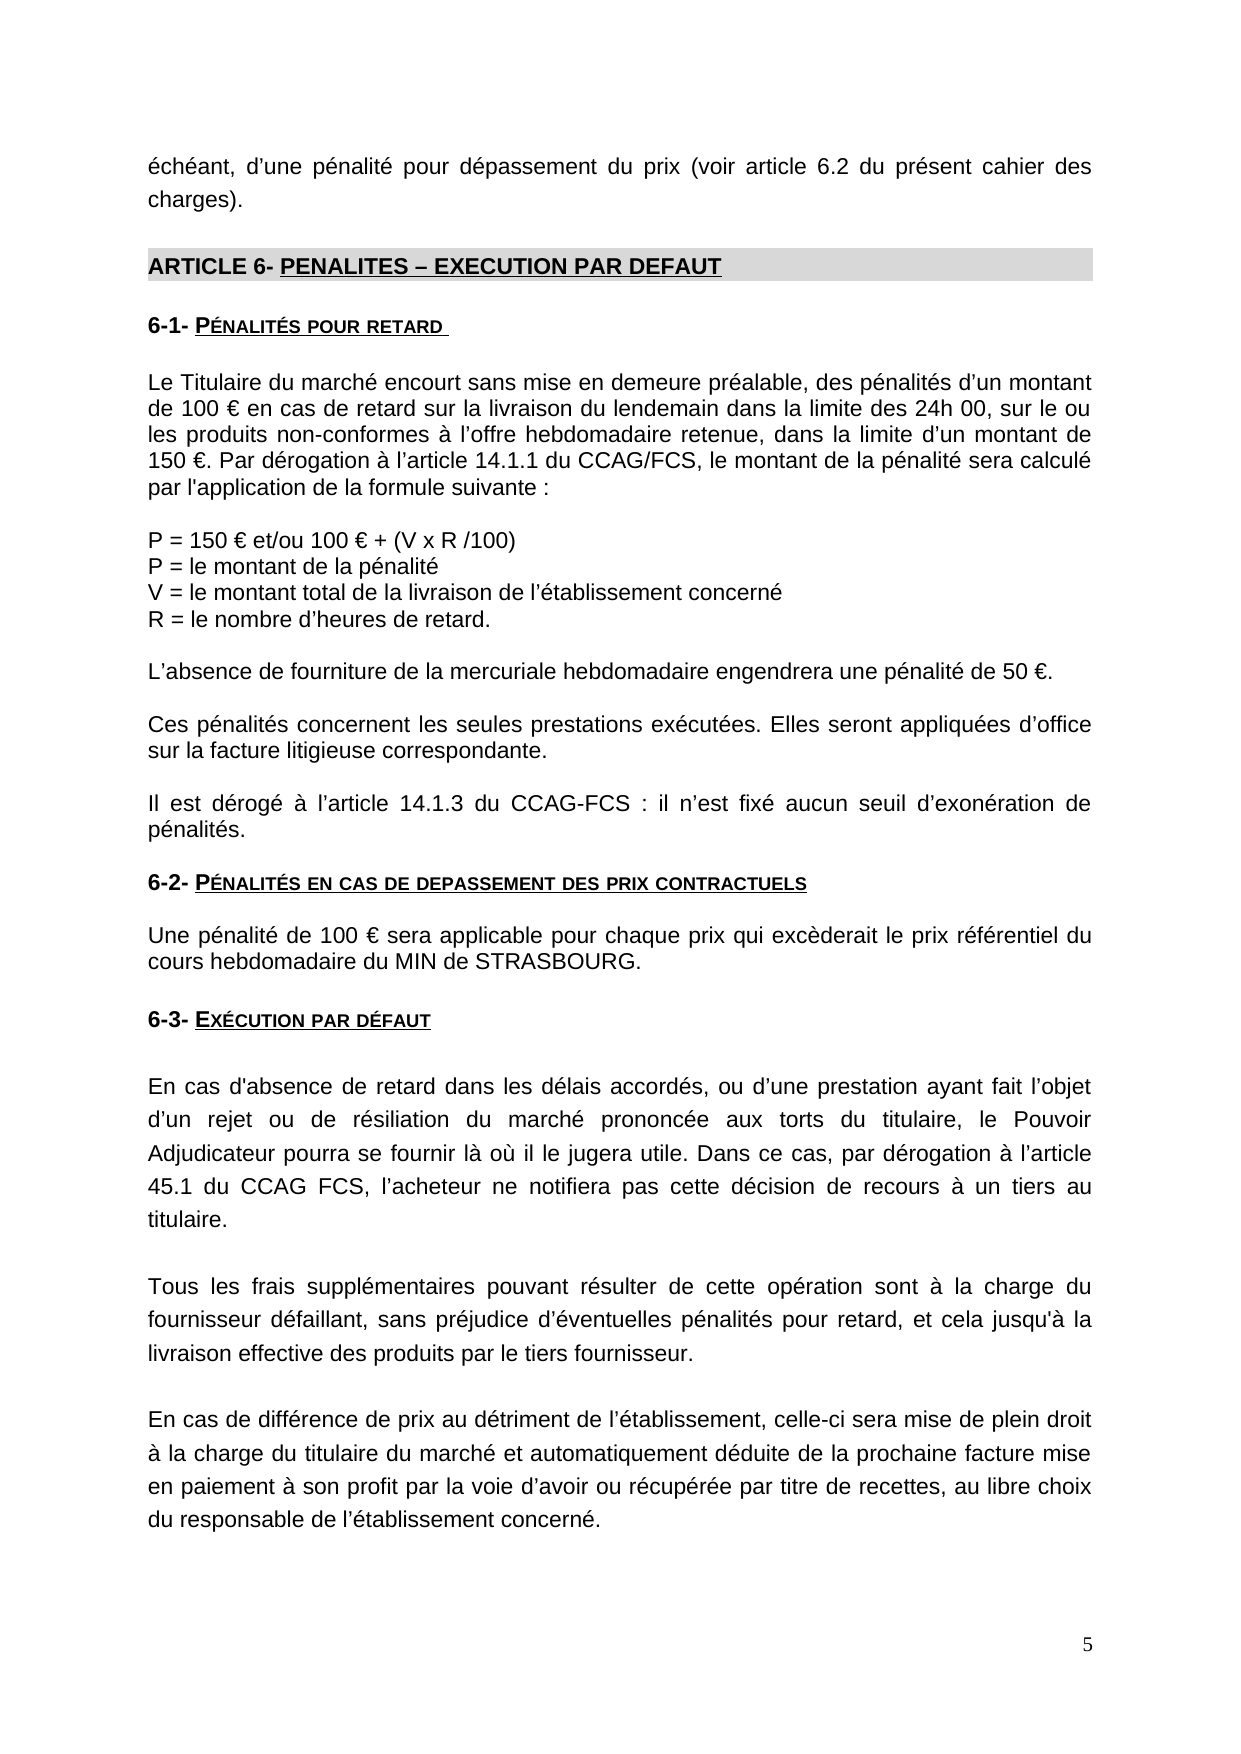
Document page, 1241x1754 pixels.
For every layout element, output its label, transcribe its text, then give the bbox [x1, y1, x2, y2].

text 6-2- Pénalités en cas de depassement des prix contractuels [148, 869, 1093, 896]
text Ces pénalités concernent les seules prestations exécutées. Elles seront appliquées d’office sur la facture litigieuse correspondante. [148, 711, 1093, 764]
text Le Titulaire du marché encourt sans mise en demeure préalable, des pénalités d’un montant de 100 € en cas de retard sur la livraison du lendemain dans la limite des 24h 00, sur le ou les produits non-conformes à l’offre hebdomadaire retenue, dans la limite d’un montant de 150 €. Par dérogation à l’article 14.1.1 du CCAG/FCS, le montant de la pénalité sera calculé par l'application de la formule suivante : [148, 368, 1093, 500]
text Il est dérogé à l’article 14.1.3 du CCAG-FCS : il n’est fixé aucun seuil d’exonération de pénalités. [148, 790, 1093, 843]
text R = le nombre d’heures de retard. [148, 606, 1093, 632]
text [148, 148, 1093, 214]
text En cas de différence de prix au détriment de l’établissement, celle-ci sera mise de plein droit à la charge du titulaire du marché et automatiquement déduite de la prochaine facture mise en paiement à son profit par la voie d’avoir ou récupérée par titre de recettes, au libre choix du responsable de l’établissement concerné. [148, 1401, 1093, 1534]
text P = le montant de la pénalité [148, 553, 1093, 579]
text 6-3- Exécution par défaut [148, 1001, 1093, 1034]
text En cas d'absence de retard dans les délais accordés, ou d’une prestation ayant fait l’objet d’un rejet ou de résiliation du marché prononcée aux torts du titulaire, le Pouvoir Adjudicateur pourra se fournir là où il le jugera utile. Dans ce cas, par dérogation à l’article 45.1 du CCAG FCS, l’acheteur ne notifiera pas cette décision de recours à un tiers au titulaire. [148, 1068, 1093, 1234]
text V = le montant total de la livraison de l’établissement concerné [148, 579, 1093, 606]
text P = 150 € et/ou 100 € + (V x R /100) [148, 527, 1093, 553]
text Une pénalité de 100 € sera applicable pour chaque prix qui excèderait le prix référentiel du cours hebdomadaire du MIN de STRASBOURG. [148, 922, 1093, 974]
text L’absence de fourniture de la mercuriale hebdomadaire engendrera une pénalité de 50 €. [148, 658, 1093, 685]
text Tous les frais supplémentaires pouvant résulter de cette opération sont à la charge du fournisseur défaillant, sans préjudice d’éventuelles pénalités pour retard, et cela jusqu'à la livraison effective des produits par le tiers fournisseur. [148, 1268, 1093, 1368]
text 6-1- Pénalités pour retard [148, 310, 1093, 339]
text ARTICLE 6- PENALITES – EXECUTION PAR DEFAUT [148, 248, 1093, 281]
